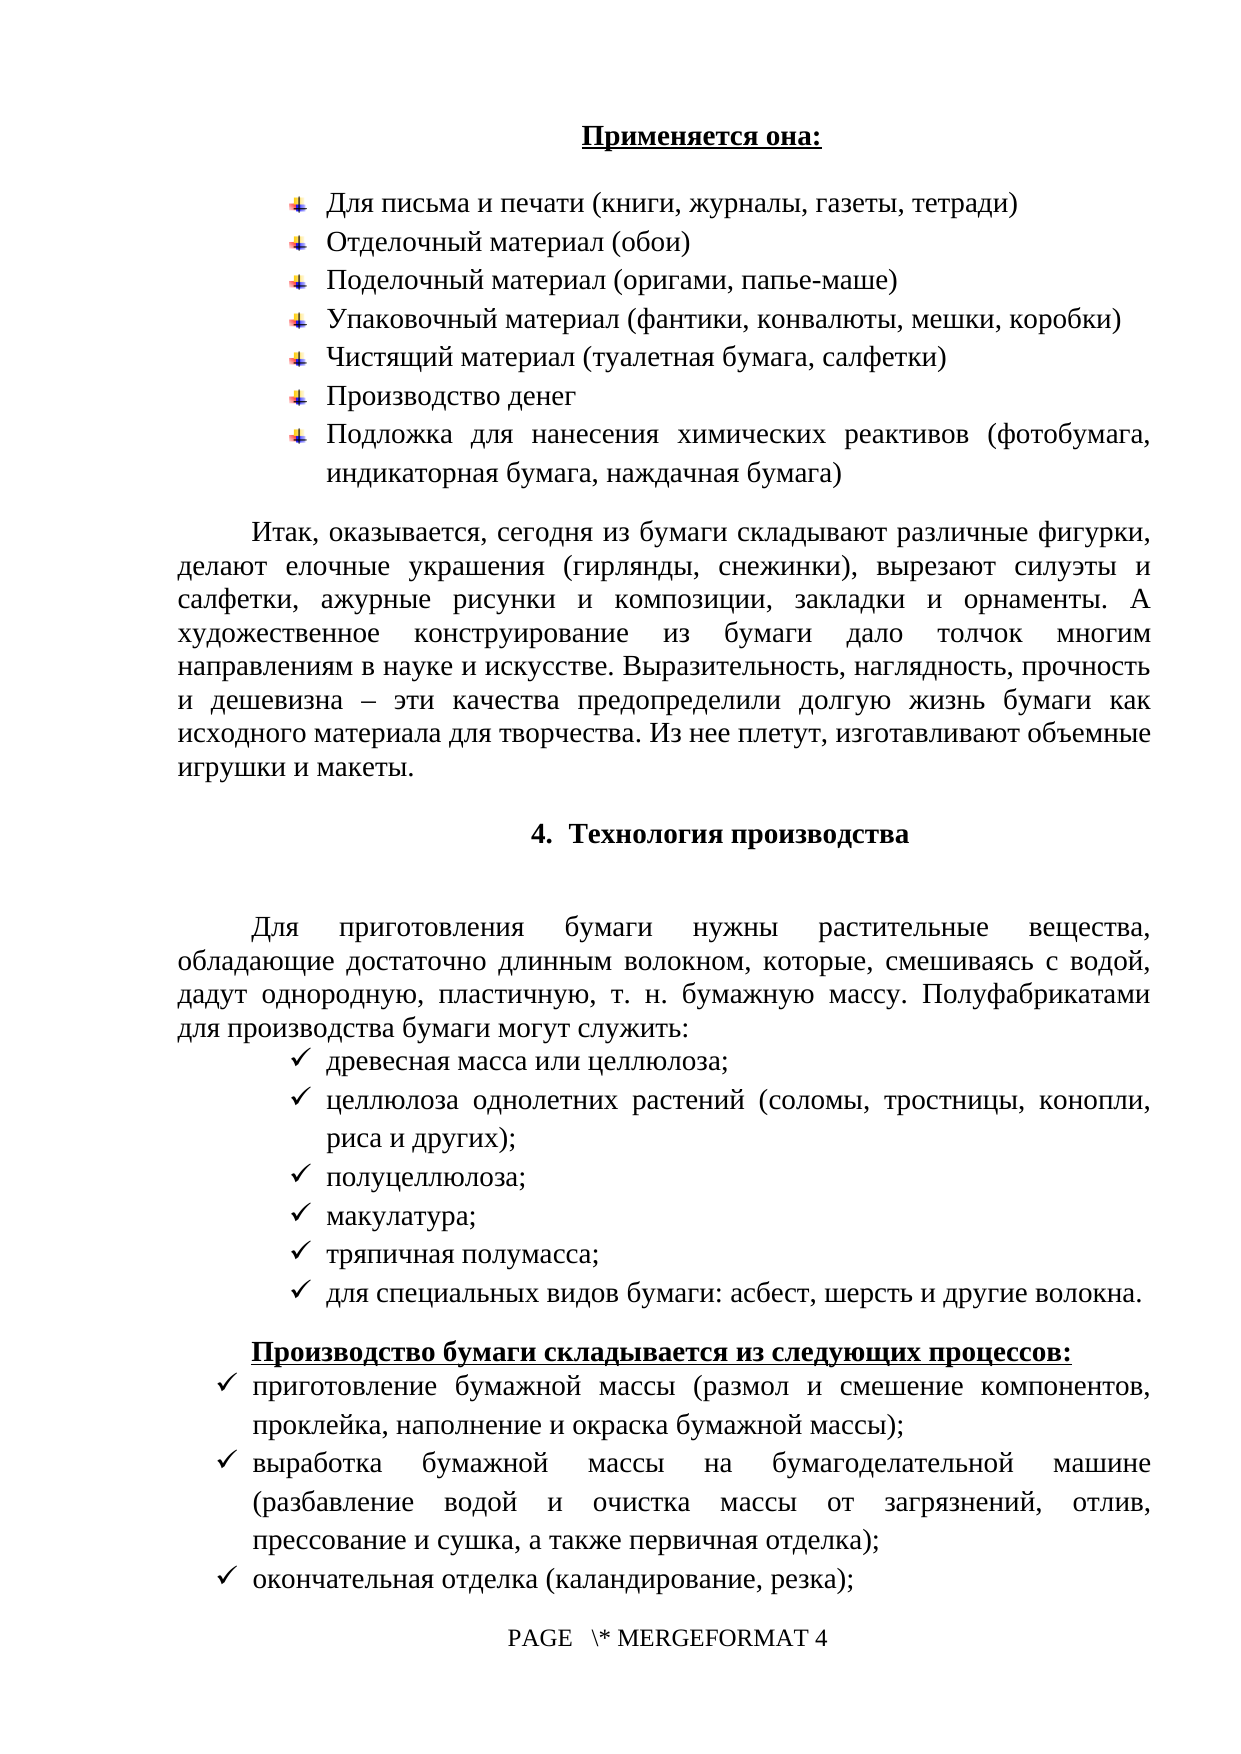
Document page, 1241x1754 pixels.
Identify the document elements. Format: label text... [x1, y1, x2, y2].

text Производство бумаги складывается из следующих процессов: [177, 1334, 1152, 1368]
list для специальных видов бумаги: асбест, шерсть и другие волокна. [288, 1275, 1152, 1309]
list окончательная отделка (каландирование, резка); [215, 1561, 1152, 1595]
list приготовление бумажной массы (размол и смешение компонентов, проклейка, наполнение и окраска бумажной массы); [215, 1368, 1152, 1440]
list Упаковочный материал (фантики, конвалюты, мешки, коробки) [288, 301, 1152, 334]
text Итак, оказывается, сегодня из бумаги складывают различные фигурки, делают елочные украшения (гирлянды, снежинки), вырезают силуэты и салфетки, ажурные рисунки и композиции, закладки и орнаменты. А художественное конструирование из бумаги дало толчок многим направлениям в науке и искусстве. Выразительность, наглядность, прочность и дешевизна – эти качества предопределили долгую жизнь бумаги как исходного материала для творчества. Из нее плетут, изготавливают объемные игрушки и макеты. [177, 514, 1152, 783]
list Технология производства [288, 816, 1152, 850]
list Производство денег [288, 378, 1152, 411]
list макулатура; [288, 1198, 1152, 1231]
picture [289, 195, 307, 213]
list целлюлоза однолетних растений (соломы, тростницы, конопли, риса и других); [288, 1082, 1152, 1154]
list полуцеллюлоза; [288, 1159, 1152, 1193]
picture [289, 273, 307, 290]
picture [289, 427, 307, 444]
list Отделочный материал (обои) [288, 224, 1152, 257]
list древесная масса или целлюлоза; [288, 1043, 1152, 1077]
text Для приготовления бумаги нужны растительные вещества, обладающие достаточно длинным волокном, которые, смешиваясь с водой, дадут однородную, пластичную, т. н. бумажную массу. Полуфабрикатами для производства бумаги могут служить: [177, 909, 1152, 1043]
picture [289, 311, 307, 329]
list тряпичная полумасса; [288, 1236, 1152, 1270]
picture [289, 350, 307, 367]
text Применяется она: [177, 118, 1152, 152]
list Поделочный материал (оригами, папье-маше) [288, 262, 1152, 296]
list Подложка для нанесения химических реактивов (фотобумага, индикаторная бумага, наждачная бумага) [288, 416, 1152, 488]
list Чистящий материал (туалетная бумага, салфетки) [288, 339, 1152, 373]
picture [289, 388, 307, 406]
picture [289, 234, 307, 251]
list Для письма и печати (книги, журналы, газеты, тетради) [288, 185, 1152, 219]
list выработка бумажной массы на бумагоделательной машине (разбавление водой и очистка массы от загрязнений, отлив, прессование и сушка, а также первичная отделка); [215, 1445, 1152, 1556]
